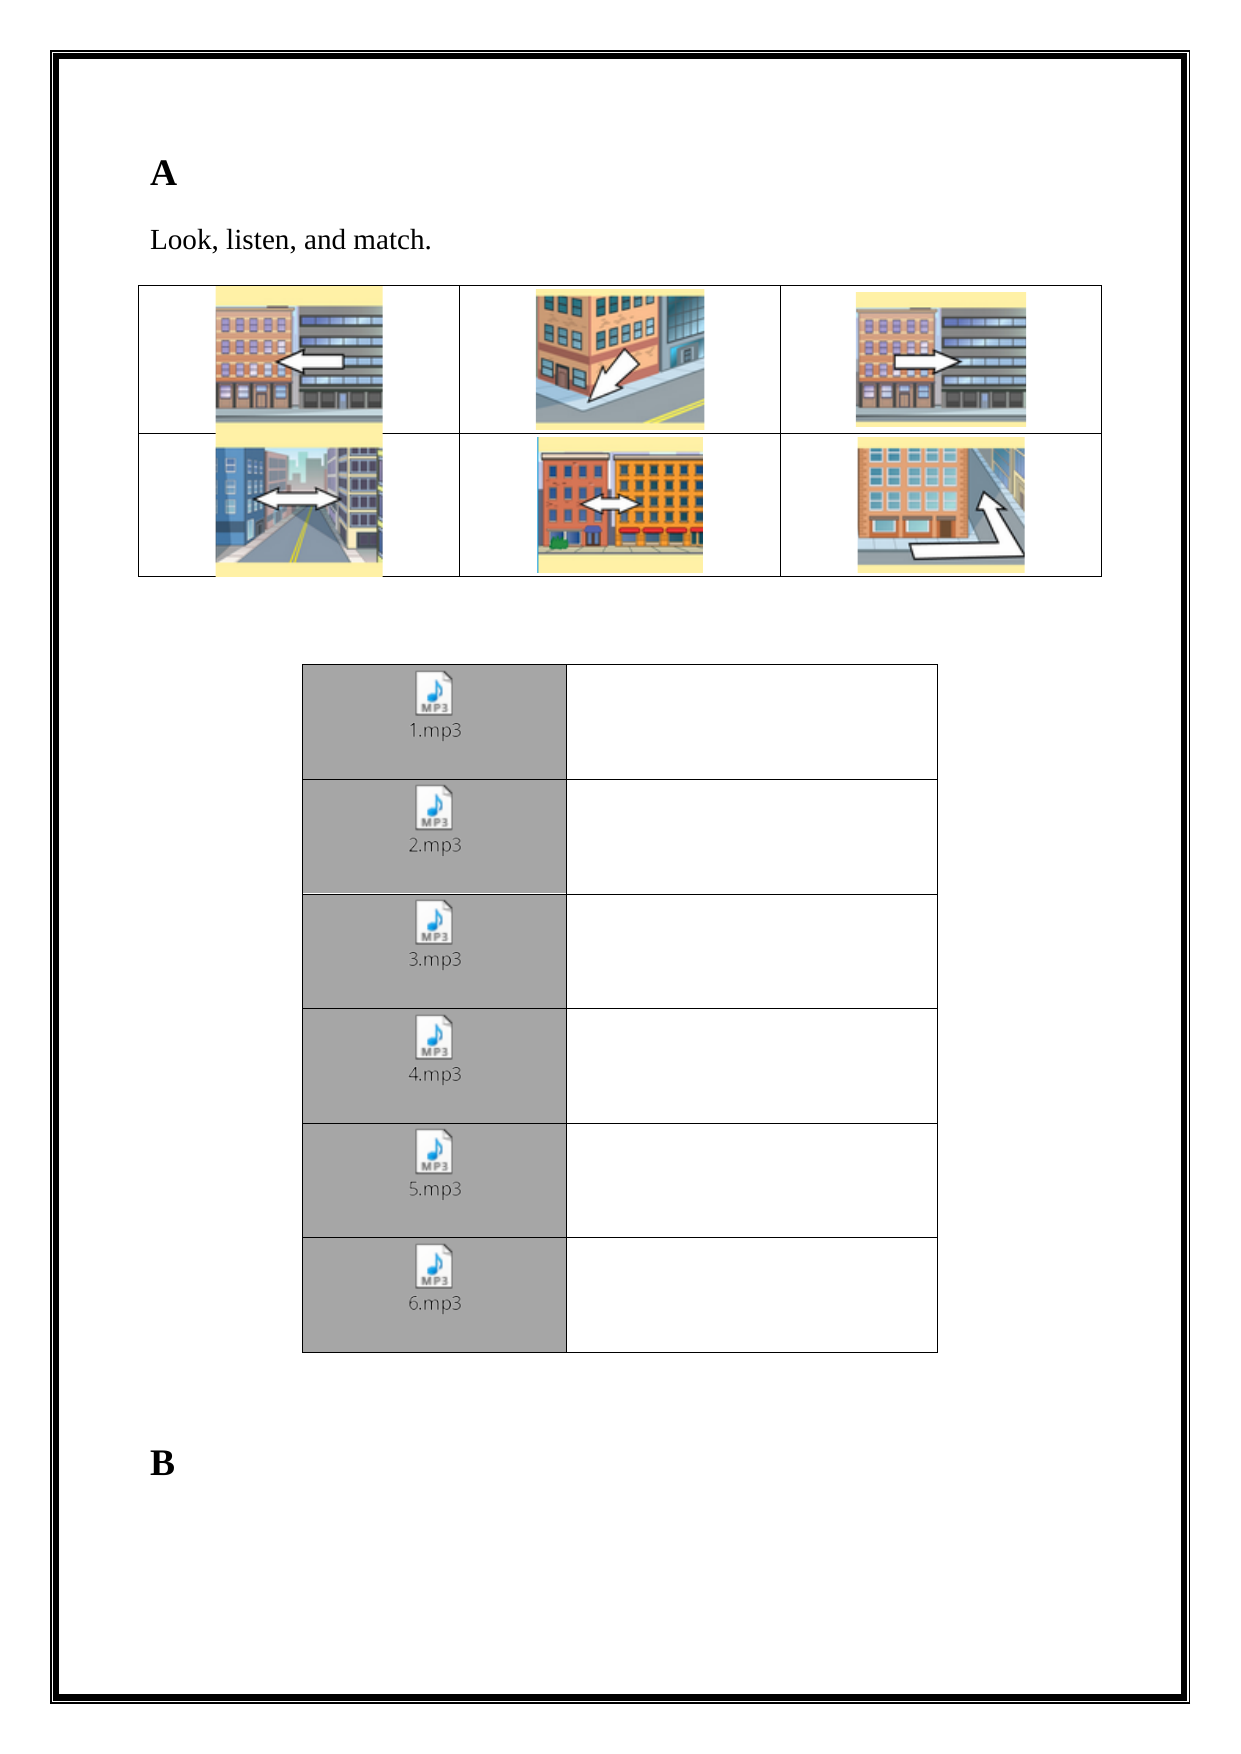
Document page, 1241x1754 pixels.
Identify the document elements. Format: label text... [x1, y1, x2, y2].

table_header [460, 286, 780, 433]
table_cell [567, 1124, 937, 1237]
table_cell [139, 434, 215, 576]
picture [535, 289, 705, 430]
picture [215, 286, 383, 577]
table_header [567, 665, 937, 779]
table_cell [567, 1009, 937, 1123]
table_cell [303, 1124, 566, 1237]
table_cell [303, 1009, 566, 1123]
table_cell [383, 434, 459, 576]
table_header [303, 665, 566, 779]
table_cell [303, 1238, 566, 1352]
table_cell [460, 434, 780, 576]
text A [150, 150, 1090, 193]
table_cell [567, 1238, 937, 1352]
picture [857, 437, 1025, 573]
picture [855, 292, 1027, 427]
table_cell [303, 780, 566, 893]
table_header [139, 286, 215, 433]
table_cell [303, 895, 566, 1008]
picture [537, 437, 703, 573]
text Look, listen, and match. [150, 222, 1090, 256]
table_cell [567, 895, 937, 1008]
table_cell [781, 434, 1101, 576]
text B [150, 1440, 1090, 1483]
table_cell [567, 780, 937, 893]
table_header [781, 286, 1101, 433]
table_header [383, 286, 459, 433]
